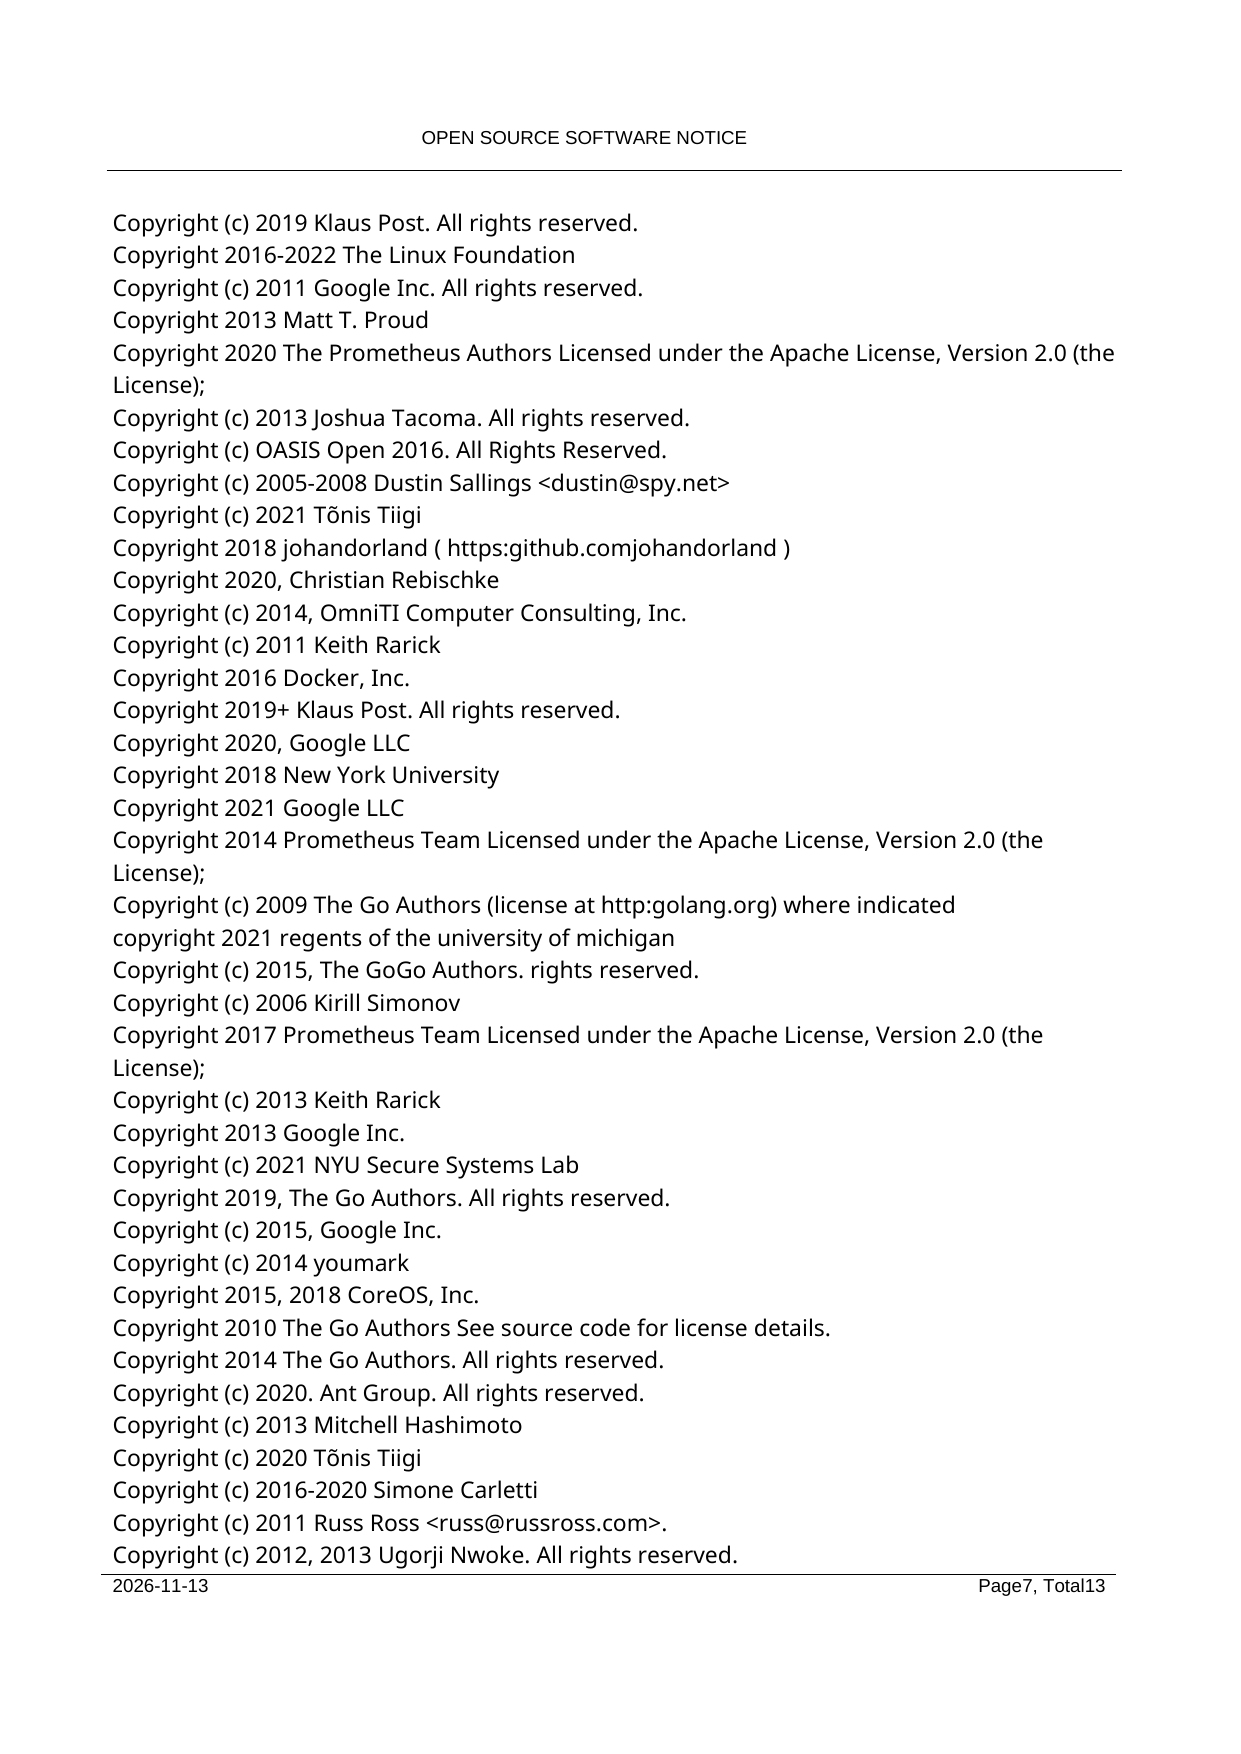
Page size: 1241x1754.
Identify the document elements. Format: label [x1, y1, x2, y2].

text [112, 206, 1128, 1571]
